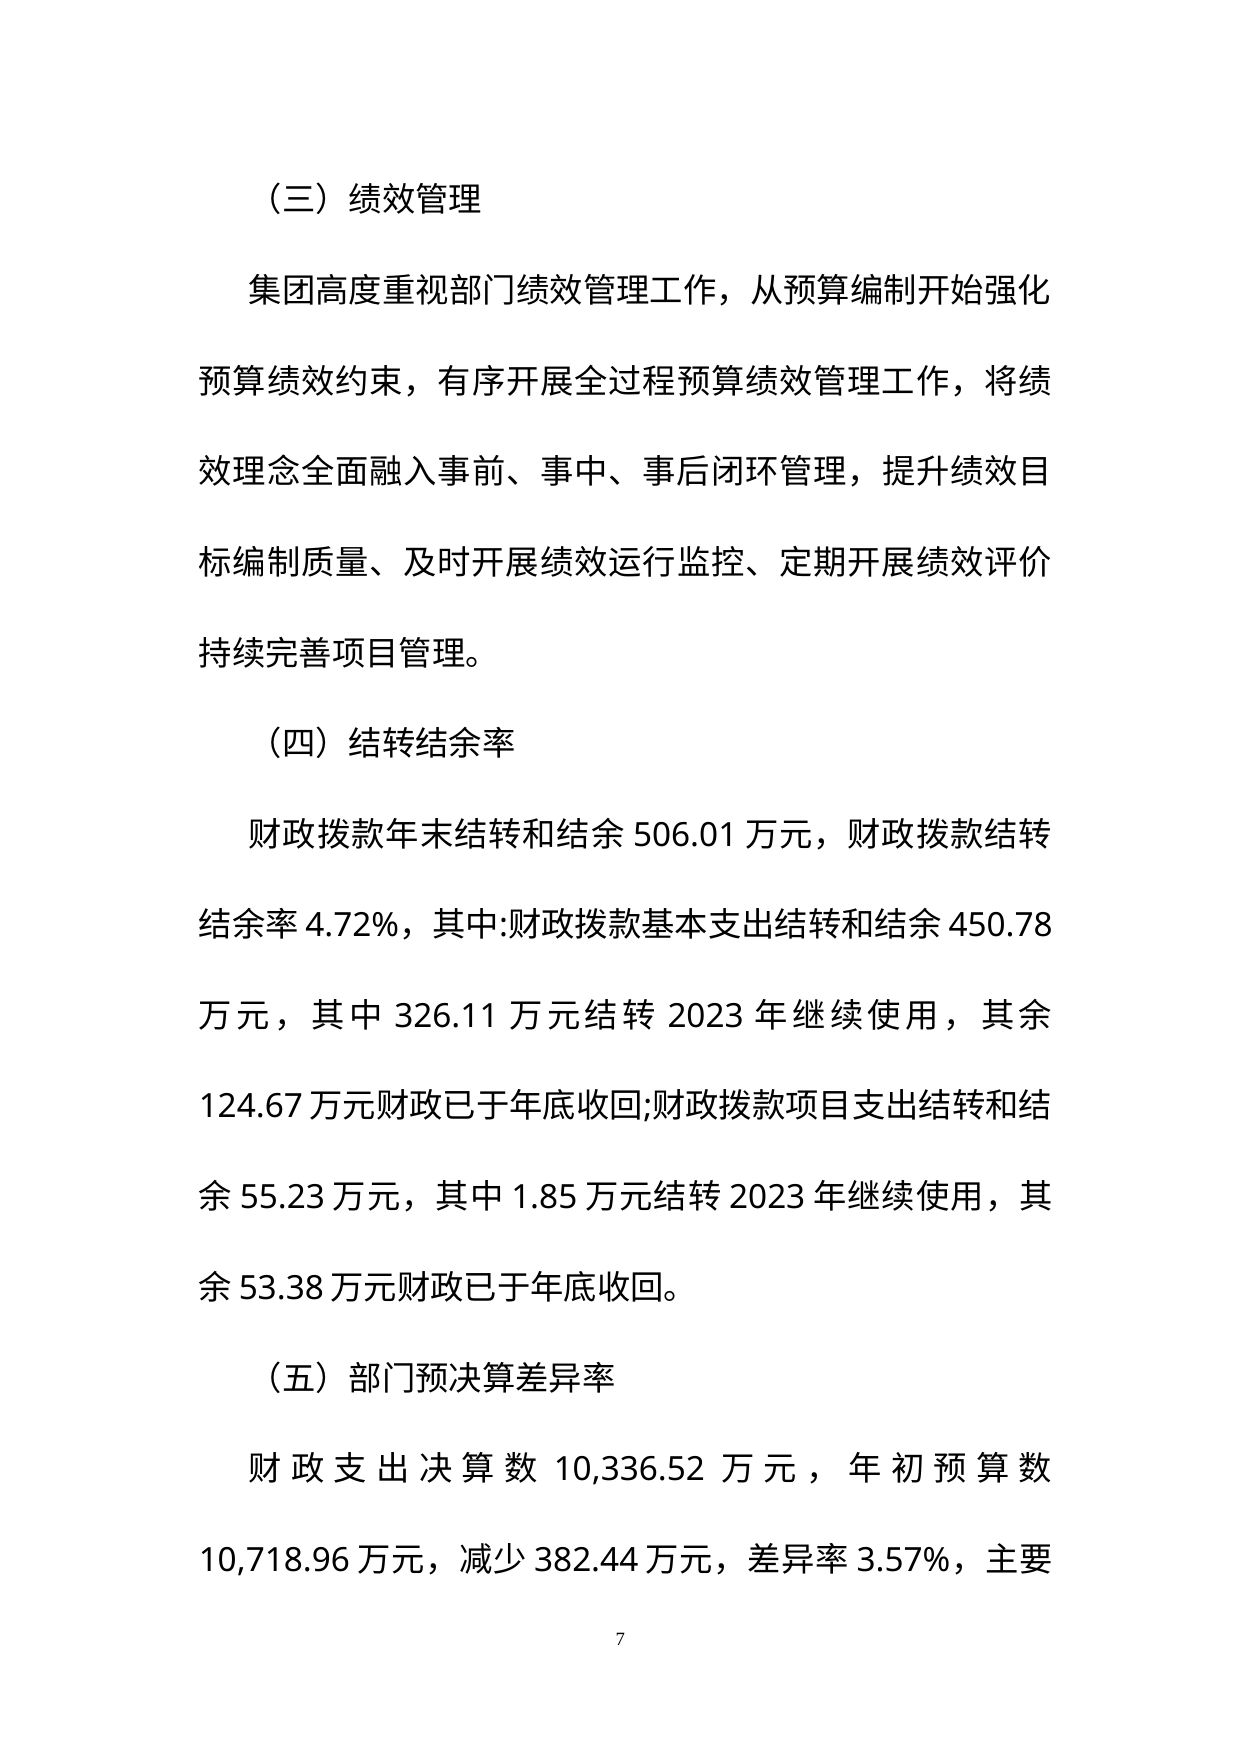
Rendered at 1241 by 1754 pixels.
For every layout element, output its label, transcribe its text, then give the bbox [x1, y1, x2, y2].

text 财政拨款年末结转和结余506.01万元，财政拨款结转结余率4.72%，其中:财政拨款基本支出结转和结余450.78万元，其中326.11万元结转2023年继续使用，其余124.67万元财政已于年底收回;财政拨款项目支出结转和结余55.23万元，其中1.85万元结转2023年继续使用，其余53.38万元财政已于年底收回。 [198, 786, 1053, 1330]
text （三）绩效管理 [198, 152, 1053, 243]
text （四）结转结余率 [198, 696, 1053, 786]
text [198, 1421, 1053, 1602]
text （五）部门预决算差异率 [198, 1330, 1053, 1421]
text 集团高度重视部门绩效管理工作，从预算编制开始强化预算绩效约束，有序开展全过程预算绩效管理工作，将绩效理念全面融入事前、事中、事后闭环管理，提升绩效目标编制质量、及时开展绩效运行监控、定期开展绩效评价、持续完善项目管理。 [198, 243, 1053, 696]
